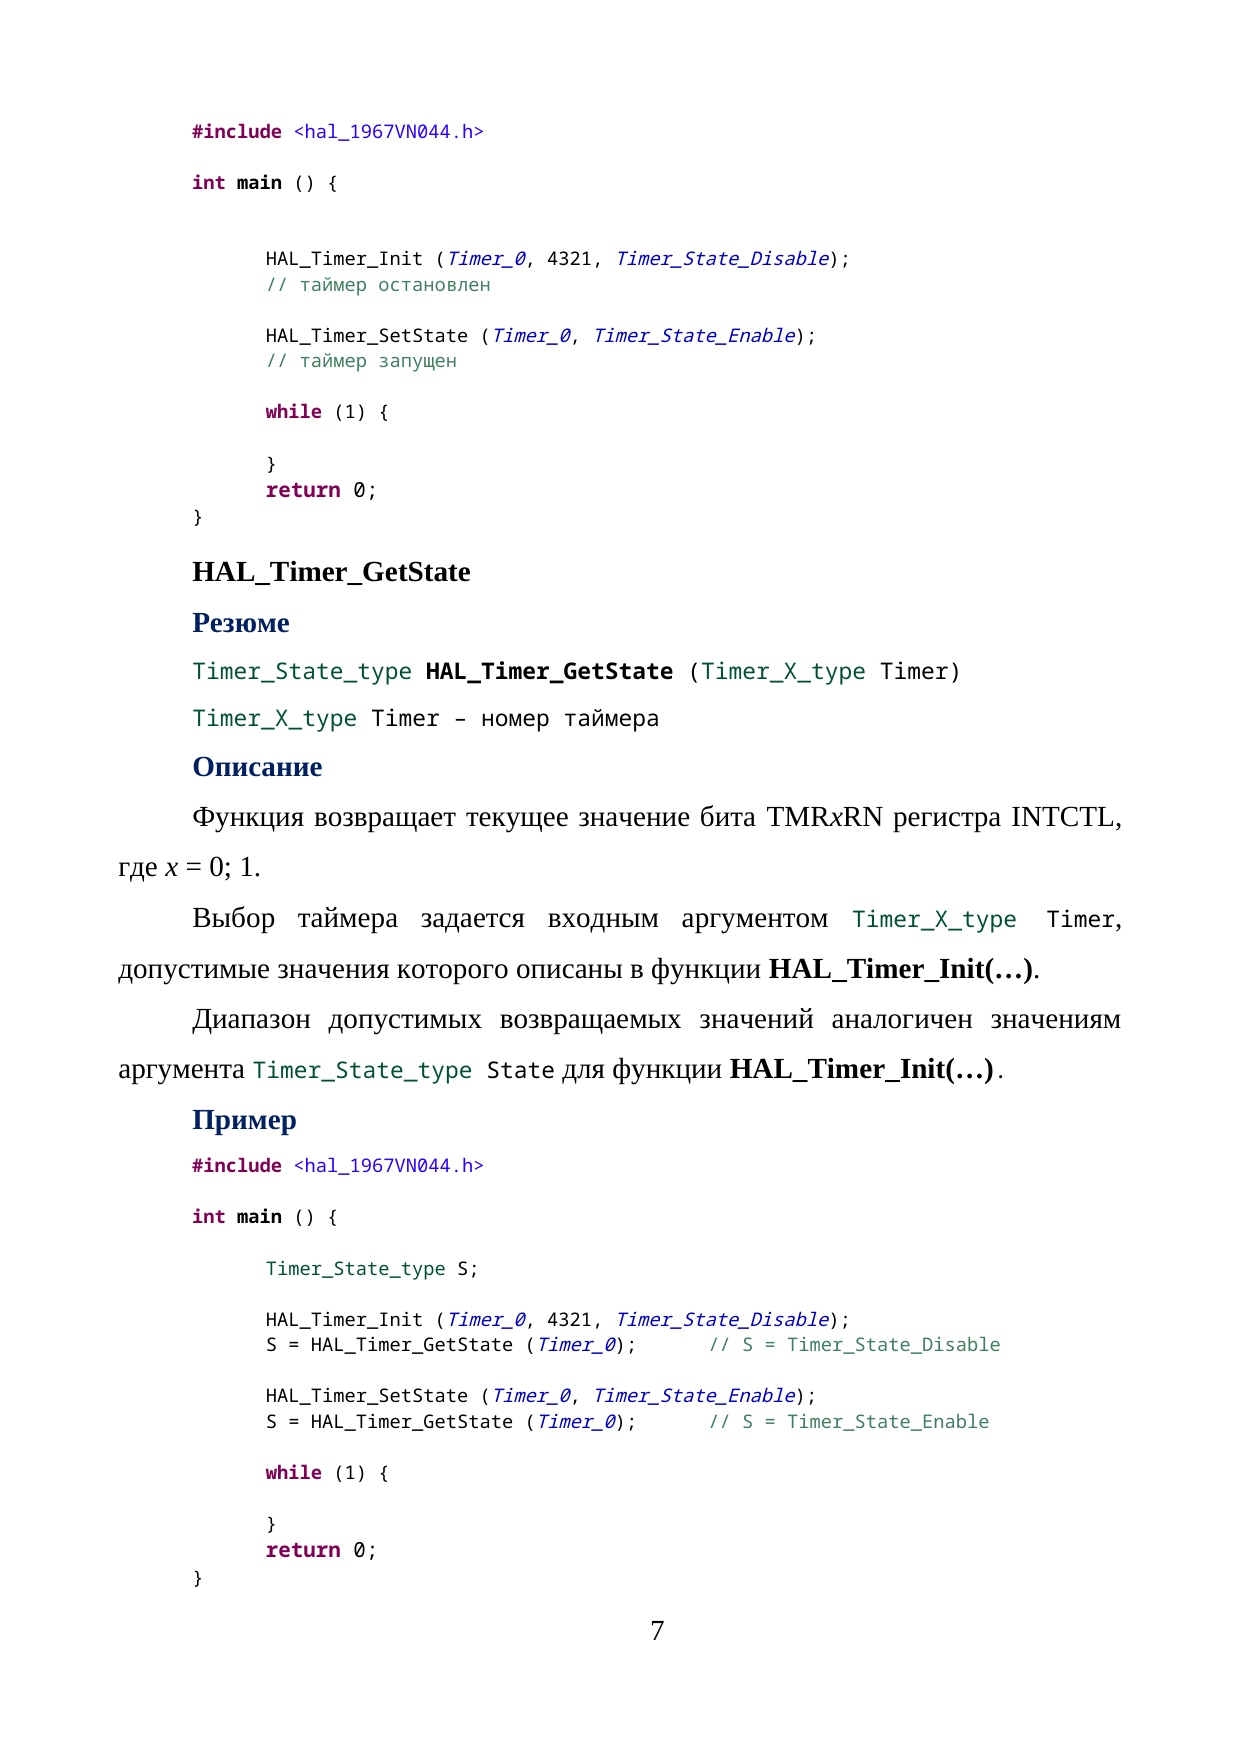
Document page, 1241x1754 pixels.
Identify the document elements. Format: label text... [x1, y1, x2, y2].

text return 0; [192, 1536, 1122, 1564]
text } [192, 1510, 1122, 1536]
text Выбор таймера задается входным аргументом Timer_X_type Timer, допустимые значения которого описаны в функции HAL_Timer_Init(…). [118, 900, 1122, 984]
text Описание [118, 749, 1122, 782]
text while (1) { [192, 399, 1122, 424]
text while (1) { [192, 1459, 1122, 1484]
text return 0; [192, 475, 1122, 504]
text // таймер запущен [192, 348, 1122, 373]
text Диапазон допустимых возвращаемых значений аналогичен значениям аргумента Timer_State_type State для функции HAL_Timer_Init(…). [118, 1001, 1122, 1085]
text int main () { [192, 169, 1122, 195]
subtitle HAL_Timer_GetState [118, 554, 1122, 588]
text Timer_State_type S; [192, 1255, 1122, 1280]
text HAL_Timer_SetState (Timer_0, Timer_State_Enable); [192, 322, 1122, 348]
text Timer_State_type HAL_Timer_GetState (Timer_X_type Timer) [118, 655, 1122, 686]
text S = HAL_Timer_GetState (Timer_0); // S = Timer_State_Disable [192, 1331, 1122, 1357]
text } [118, 1564, 1122, 1589]
text Timer_X_type Timer – номер таймера [118, 702, 1122, 733]
text Функция возвращает текущее значение бита TMRxRN регистра INTCTL, где x = 0; 1. [118, 799, 1122, 883]
text #include <hal_1967VN044.h> [192, 118, 1122, 144]
text Резюме [118, 605, 1122, 638]
text #include <hal_1967VN044.h> [192, 1153, 1122, 1178]
text // таймер остановлен [192, 271, 1122, 297]
text S = HAL_Timer_GetState (Timer_0); // S = Timer_State_Enable [192, 1408, 1122, 1433]
text Пример [118, 1102, 1122, 1136]
text HAL_Timer_SetState (Timer_0, Timer_State_Enable); [192, 1382, 1122, 1408]
text } [192, 450, 1122, 475]
text HAL_Timer_Init (Timer_0, 4321, Timer_State_Disable); [192, 1306, 1122, 1331]
text } [118, 504, 1122, 529]
text HAL_Timer_Init (Timer_0, 4321, Timer_State_Disable); [192, 246, 1122, 271]
text int main () { [192, 1204, 1122, 1229]
